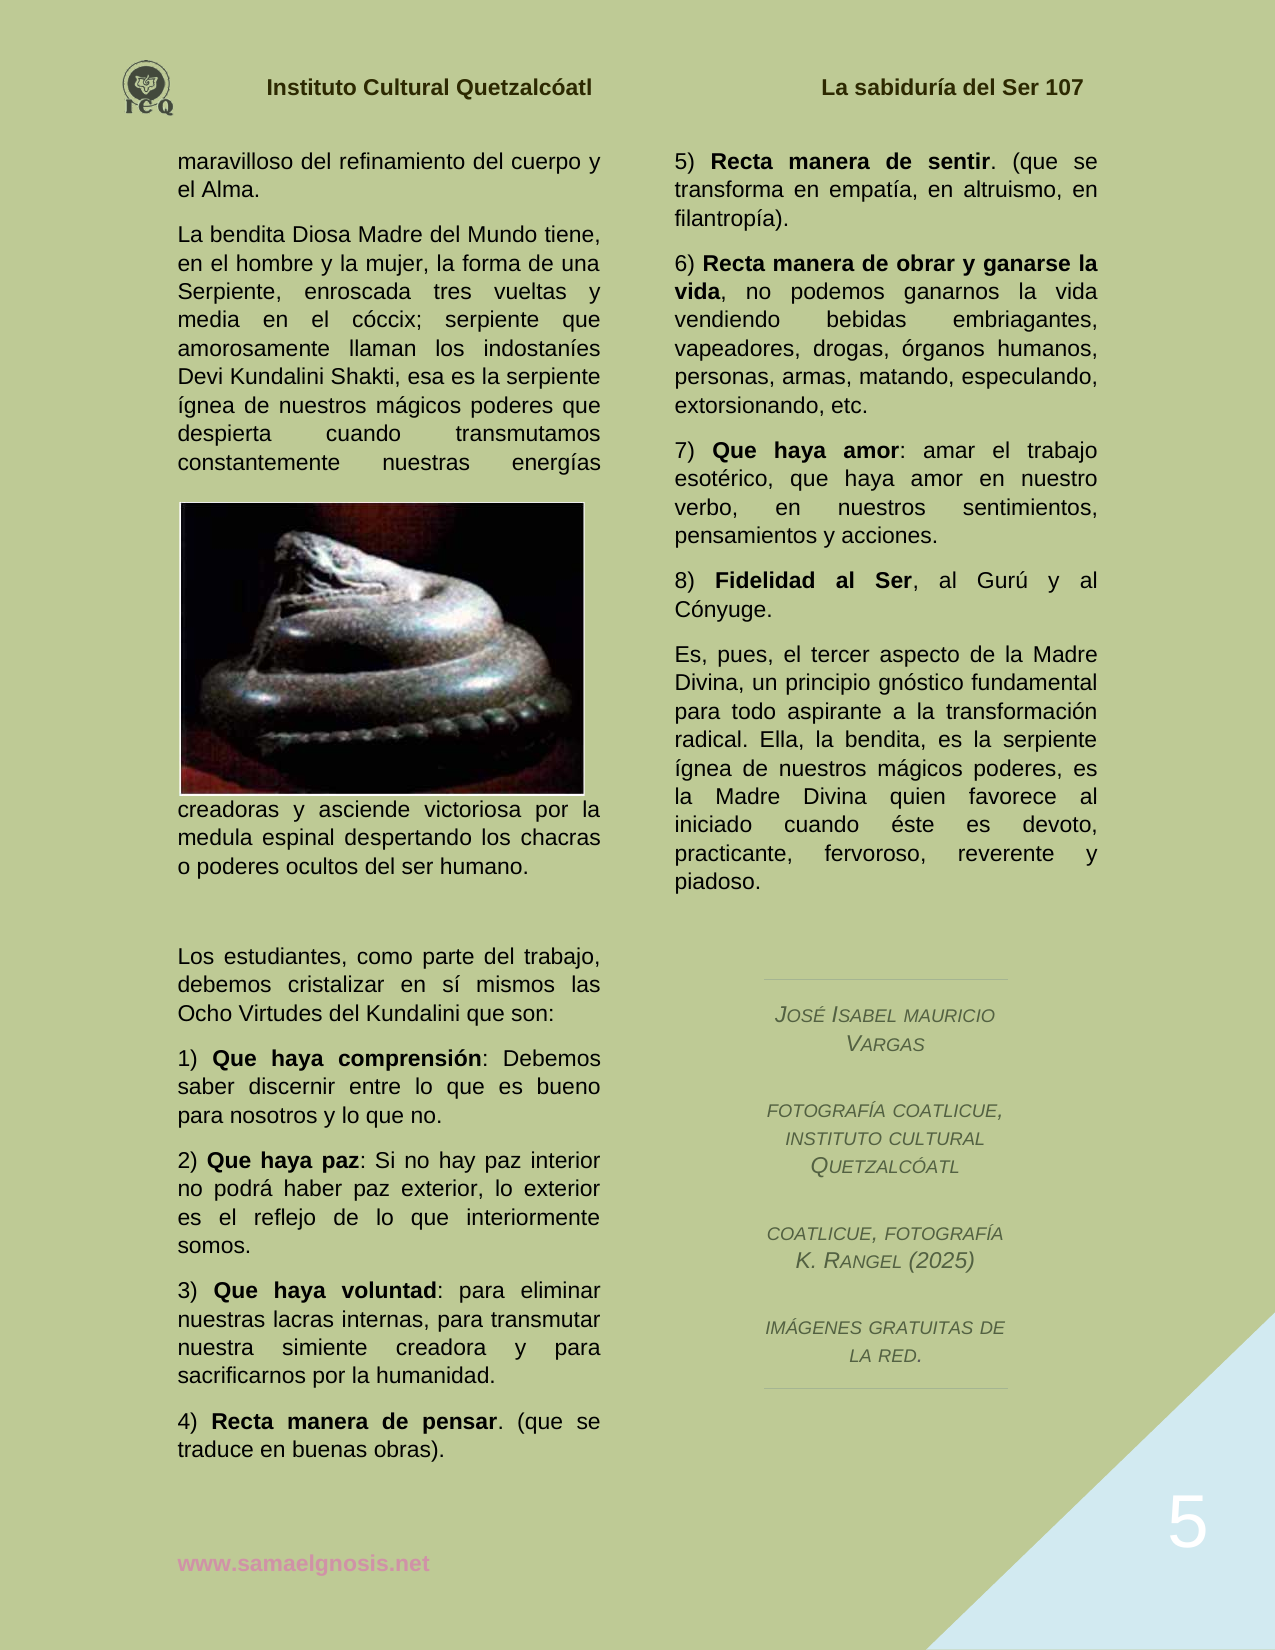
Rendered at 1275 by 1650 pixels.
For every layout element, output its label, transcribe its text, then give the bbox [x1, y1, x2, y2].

text 8) Fidelidad al Ser, al Gurú y al Cónyuge. [674, 567, 1098, 622]
text 5) Recta manera de sentir. (que se transforma en empatía, en altruismo, en filantropía). [674, 148, 1098, 231]
picture [179, 502, 585, 796]
text fotografía coatlicue, instituto cultural Quetzalcóatl [764, 1074, 1008, 1179]
text coatlicue, fotografía K. Rangel (2025) [764, 1197, 1008, 1273]
text 1) Que haya comprensión: Debemos saber discernir entre lo que es bueno para nosotros y lo que no. [177, 1045, 601, 1128]
text imágenes gratuitas de la red. [764, 1291, 1008, 1388]
text 2) Que haya paz: Si no hay paz interior no podrá haber paz exterior, lo exterior es el reflejo de lo que interiormente somos. [177, 1147, 601, 1258]
text 3) Que haya voluntad: para eliminar nuestras lacras internas, para transmutar nuestra simiente creadora y para sacrificarnos por la humanidad. [177, 1277, 601, 1389]
text 7) Que haya amor: amar el trabajo esotérico, que haya amor en nuestro verbo, en nuestros sentimientos, pensamientos y acciones. [674, 437, 1098, 548]
text 6) Recta manera de obrar y ganarse la vida, no podemos ganarnos la vida vendiendo bebidas embriagantes, vapeadores, drogas, órganos humanos, personas, armas, matando, especulando, extorsionando, etc. [674, 249, 1098, 418]
text José Isabel mauricio Vargas [764, 980, 1008, 1056]
text Es, pues, el tercer aspecto de la Madre Divina, un principio gnóstico fundamental para todo aspirante a la transformación radical. Ella, la bendita, es la serpiente ígnea de nuestros mágicos poderes, es la Madre Divina quien favorece al iniciado cuando éste es devoto, practicante, fervoroso, reverente y piadoso. [674, 641, 1098, 895]
text Los estudiantes, como parte del trabajo, debemos cristalizar en sí mismos las Ocho Virtudes del Kundalini que son: [177, 943, 601, 1026]
text 4) Recta manera de pensar. (que se traduce en buenas obras). [177, 1408, 601, 1462]
